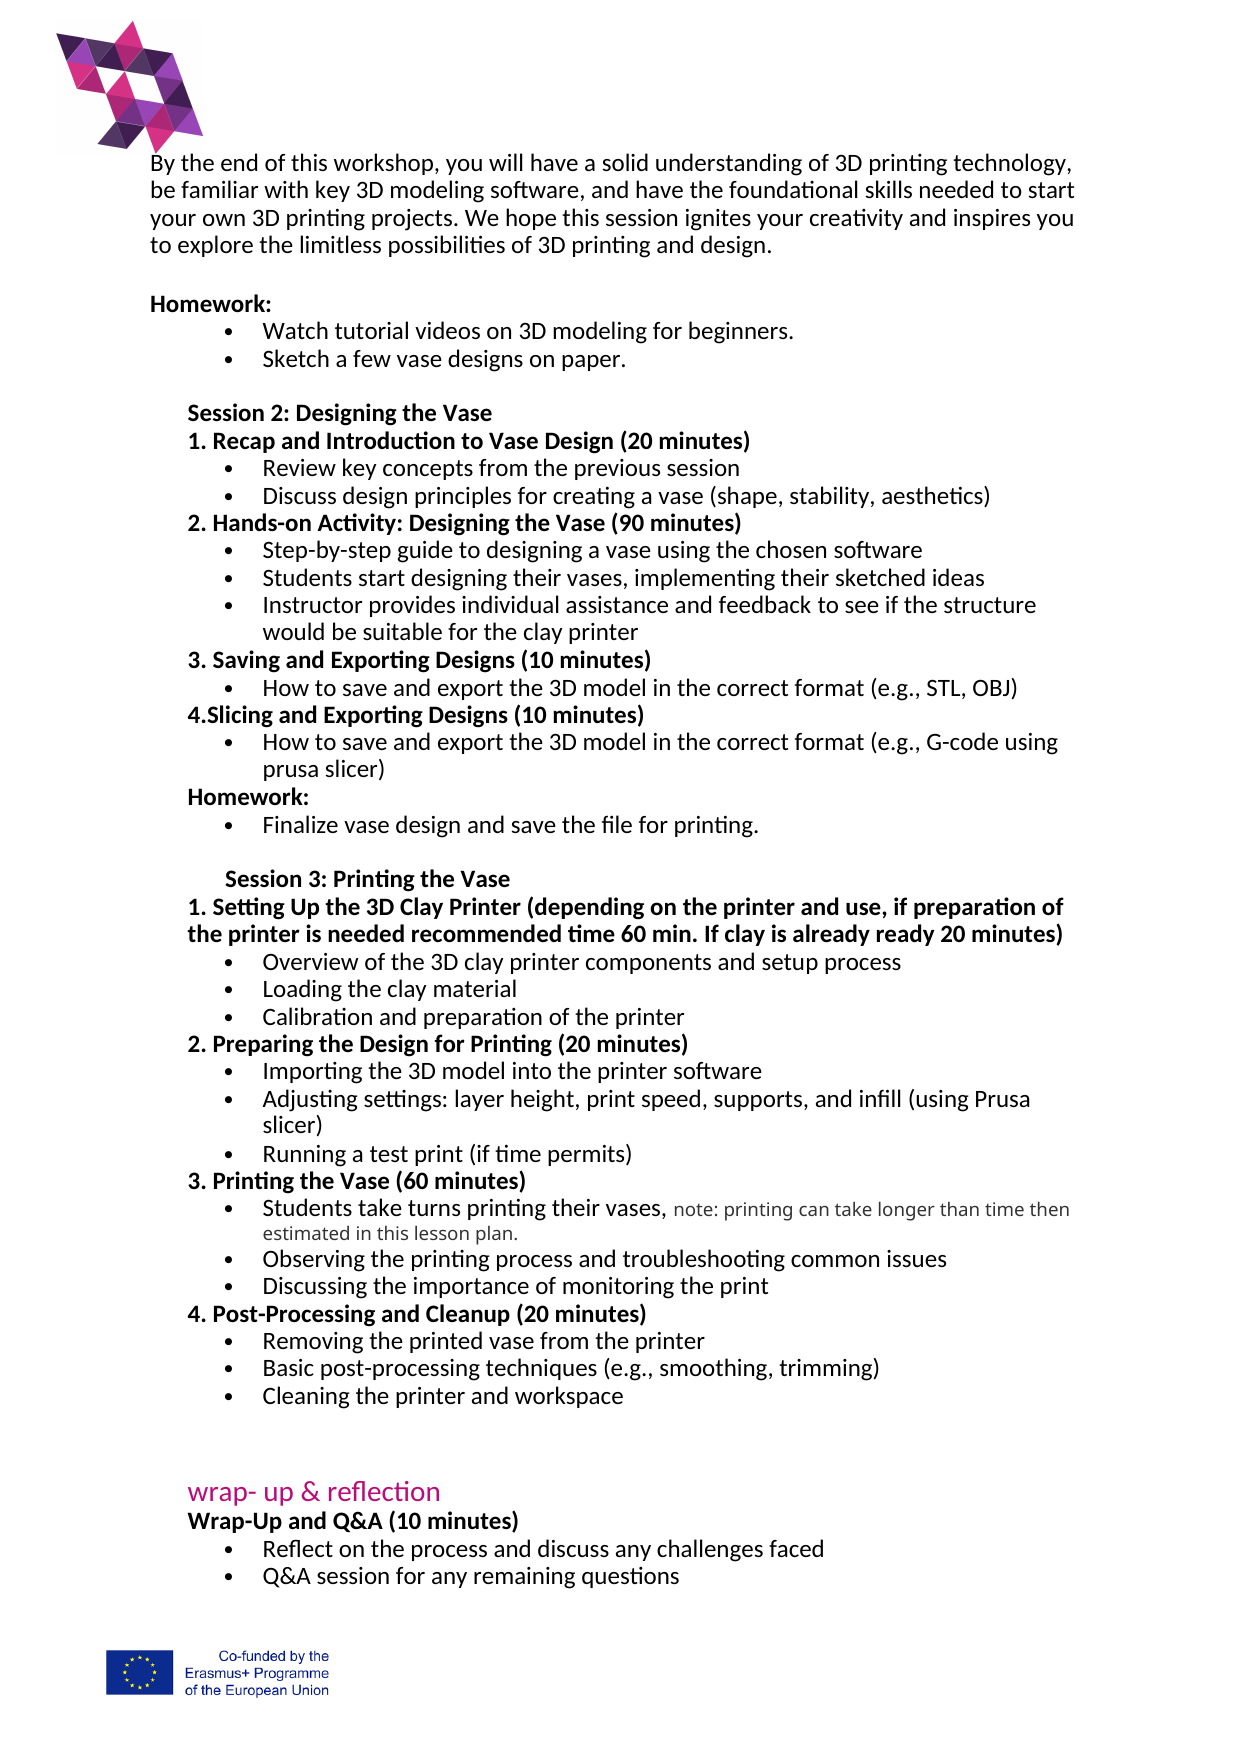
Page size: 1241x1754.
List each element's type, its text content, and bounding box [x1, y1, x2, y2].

list Cleaning the printer and workspace [225, 1382, 1090, 1410]
list How to save and export the 3D model in the correct format (e.g., STL, OBJ) [225, 674, 1090, 701]
list Students take turns printing their vases, note: printing can take longer than time then estimated in this lesson plan. [225, 1195, 1090, 1245]
list Sketch a few vase designs on paper. [225, 345, 1090, 373]
text wrap- up & reflection [187, 1476, 1090, 1508]
list Finalize vase design and save the file for printing. [225, 811, 1090, 838]
list Basic post-processing techniques (e.g., smoothing, trimming) [225, 1355, 1090, 1382]
list Observing the printing process and troubleshooting common issues [225, 1245, 1090, 1273]
list Loading the clay material [225, 976, 1090, 1003]
list Importing the 3D model into the printer software [225, 1058, 1090, 1085]
text 2. Preparing the Design for Printing (20 minutes) [187, 1030, 1090, 1058]
list Discussing the importance of monitoring the print [225, 1273, 1090, 1300]
list Students start designing their vases, implementing their sketched ideas [225, 564, 1090, 592]
text 4.Slicing and Exporting Designs (10 minutes) [187, 701, 1090, 729]
text Session 2: Designing the Vase [187, 400, 1090, 427]
list Session 3: Printing the Vase [225, 866, 1090, 893]
text 3. Saving and Exporting Designs (10 minutes) [187, 647, 1090, 674]
text Homework: [187, 784, 1090, 811]
text 3. Printing the Vase (60 minutes) [187, 1167, 1090, 1195]
list Q&A session for any remaining questions [225, 1563, 1090, 1590]
list Removing the printed vase from the printer [225, 1327, 1090, 1355]
text 4. Post-Processing and Cleanup (20 minutes) [187, 1300, 1090, 1327]
text 1. Setting Up the 3D Clay Printer (depending on the printer and use, if preparation of the printer is needed recommended time 60 min. If clay is already ready 20 minutes) [187, 893, 1090, 948]
text 1. Recap and Introduction to Vase Design (20 minutes) [187, 427, 1090, 455]
text Wrap-Up and Q&A (10 minutes) [187, 1508, 1090, 1535]
list Watch tutorial videos on 3D modeling for beginners. [225, 318, 1090, 345]
list Overview of the 3D clay printer components and setup process [225, 948, 1090, 976]
list Review key concepts from the previous session [225, 455, 1090, 482]
list Instructor provides individual assistance and feedback to see if the structure would be suitable for the clay printer [225, 592, 1090, 647]
list Calibration and preparation of the printer [225, 1003, 1090, 1030]
text By the end of this workshop, you will have a solid understanding of 3D printing technology, be familiar with key 3D modeling software, and have the foundational skills needed to start your own 3D printing projects. We hope this session ignites your creativity and inspires you to explore the limitless possibilities of 3D printing and design. [150, 150, 1090, 260]
picture [92, 1637, 340, 1708]
text Homework: [150, 290, 1090, 318]
list How to save and export the 3D model in the correct format (e.g., G-code using prusa slicer) [225, 729, 1090, 784]
list Step-by-step guide to designing a vase using the chosen software [225, 537, 1090, 564]
list Running a test print (if time permits) [225, 1140, 1090, 1167]
text 2. Hands-on Activity: Designing the Vase (90 minutes) [187, 509, 1090, 537]
list Adjusting settings: layer height, print speed, supports, and infill (using Prusa slicer) [225, 1085, 1090, 1140]
picture [54, 18, 206, 156]
list Reflect on the process and discuss any challenges faced [225, 1535, 1090, 1563]
list Discuss design principles for creating a vase (shape, stability, aesthetics) [225, 482, 1090, 509]
